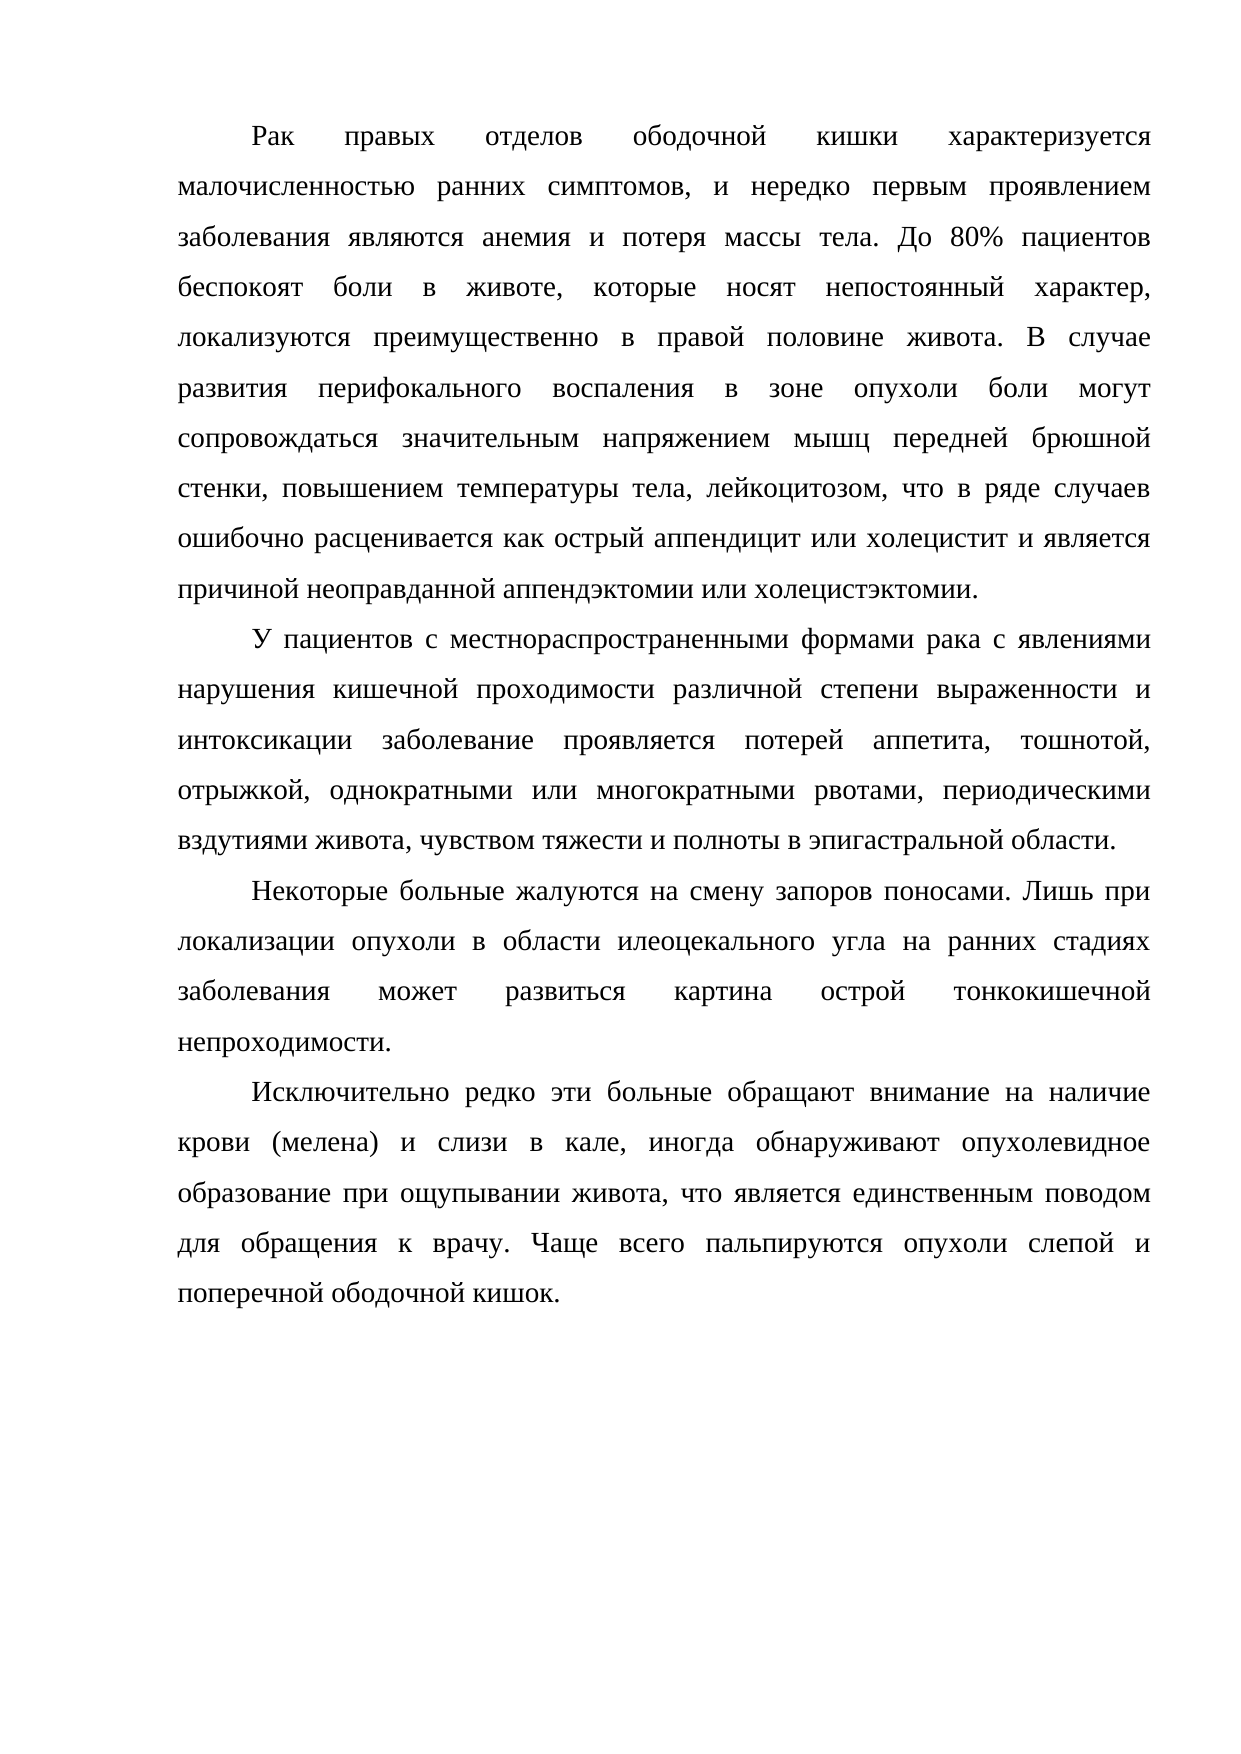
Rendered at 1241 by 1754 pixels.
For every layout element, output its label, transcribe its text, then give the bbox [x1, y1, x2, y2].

text Исключительно редко эти больные обращают внимание на наличие крови (мелена) и слизи в кале, иногда обнаруживают опухолевидное образование при ощупывании живота, что является единственным поводом для обращения к врачу. Чаще всего пальпируются опухоли слепой и поперечной ободочной кишок. [177, 1074, 1152, 1309]
text Рак правых отделов ободочной кишки характеризуется малочисленностью ранних симптомов, и нередко первым проявлением заболевания являются анемия и потеря массы тела. До 80% пациентов беспокоят боли в животе, которые носят непостоянный характер, локализуются преимущественно в правой половине живота. В случае развития перифокального воспаления в зоне опухоли боли могут сопровождаться значительным напряжением мышц передней брюшной стенки, повышением температуры тела, лейкоцитозом, что в ряде случаев ошибочно расценивается как острый аппендицит или холецистит и является причиной неоправданной аппендэктомии или холецистэктомии. [177, 118, 1152, 604]
text У пациентов с местнораспространенными формами рака с явлениями нарушения кишечной проходимости различной степени выраженности и интоксикации заболевание проявляется потерей аппетита, тошнотой, отрыжкой, однократными или многократными рвотами, периодическими вздутиями живота, чувством тяжести и полноты в эпигастральной области. [177, 621, 1152, 856]
text Некоторые больные жалуются на смену запоров поносами. Лишь при локализации опухоли в области илеоцекального угла на ранних стадиях заболевания может развиться картина острой тонкокишечной непроходимости. [177, 873, 1152, 1057]
